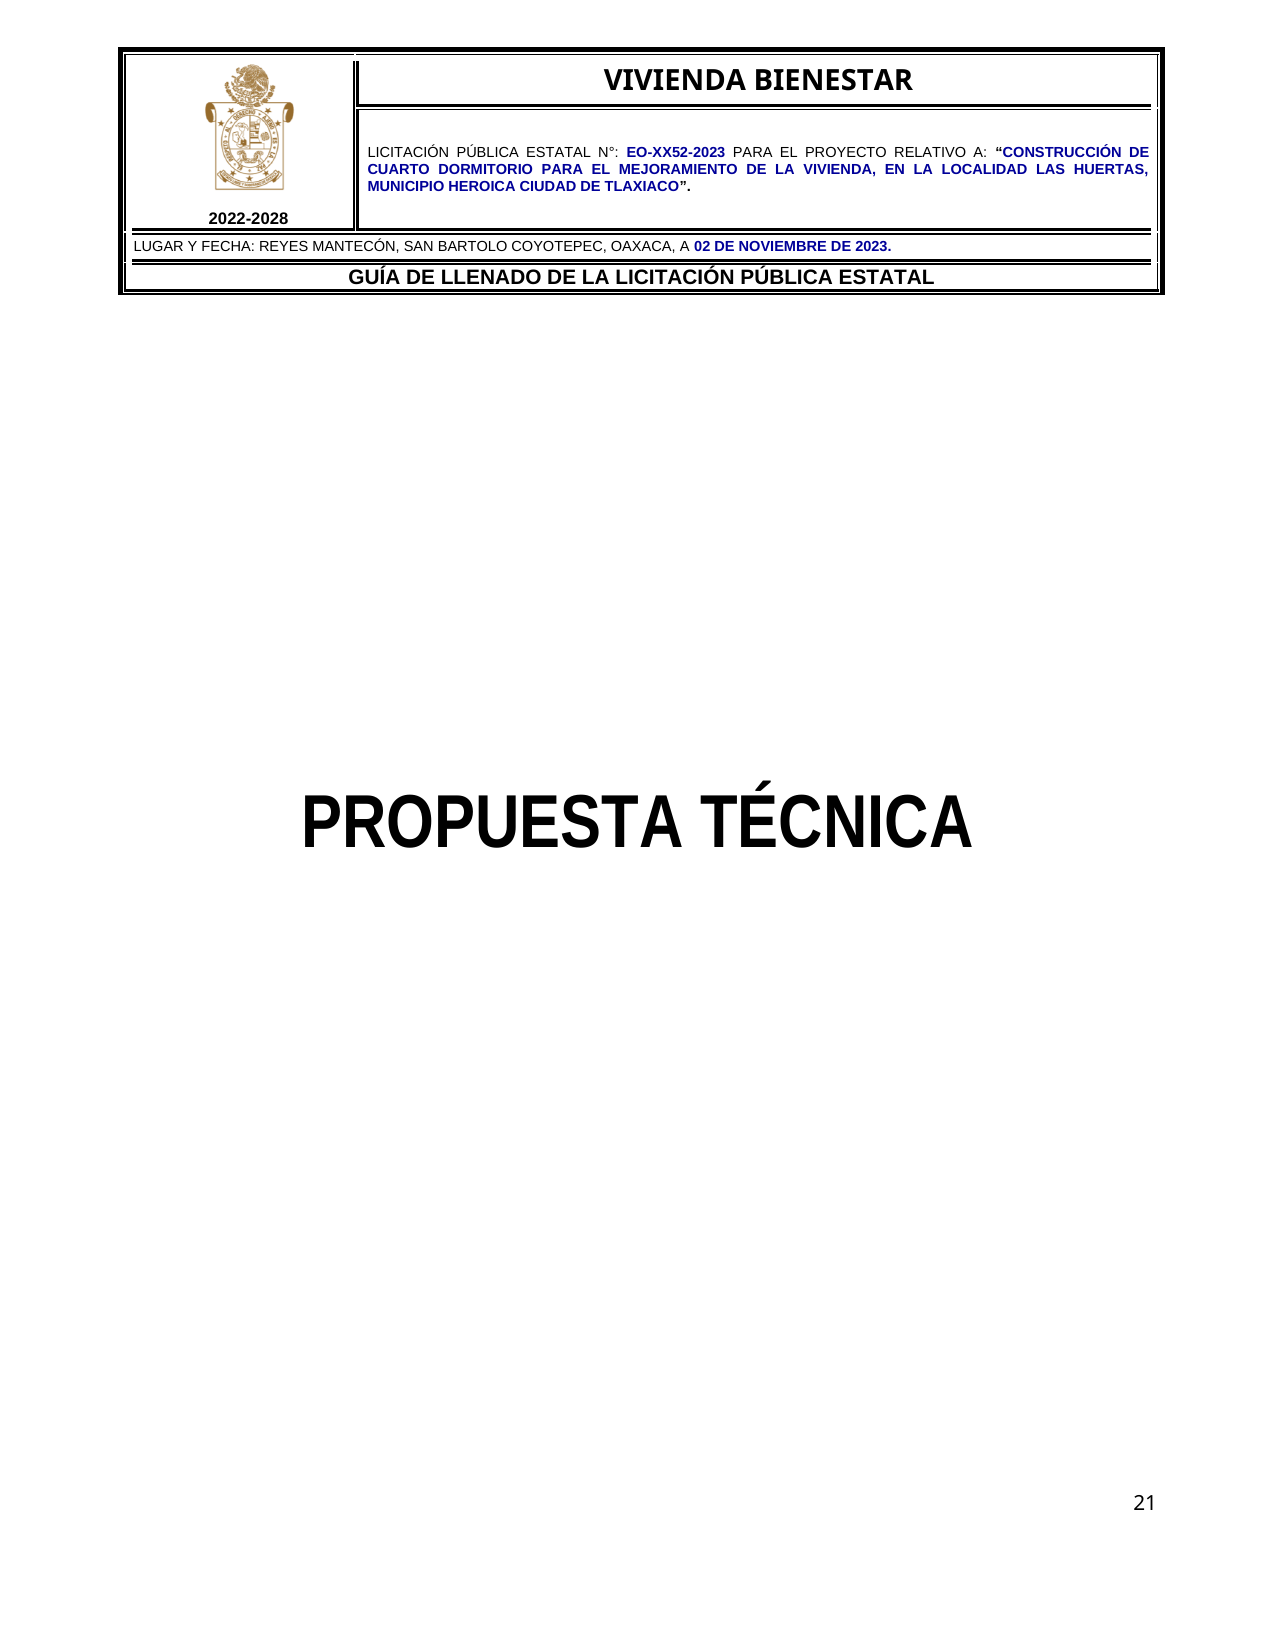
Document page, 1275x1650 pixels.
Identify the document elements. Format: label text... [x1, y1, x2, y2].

picture [199, 60, 296, 189]
text PROPUESTA TÉCNICA [118, 768, 1157, 854]
